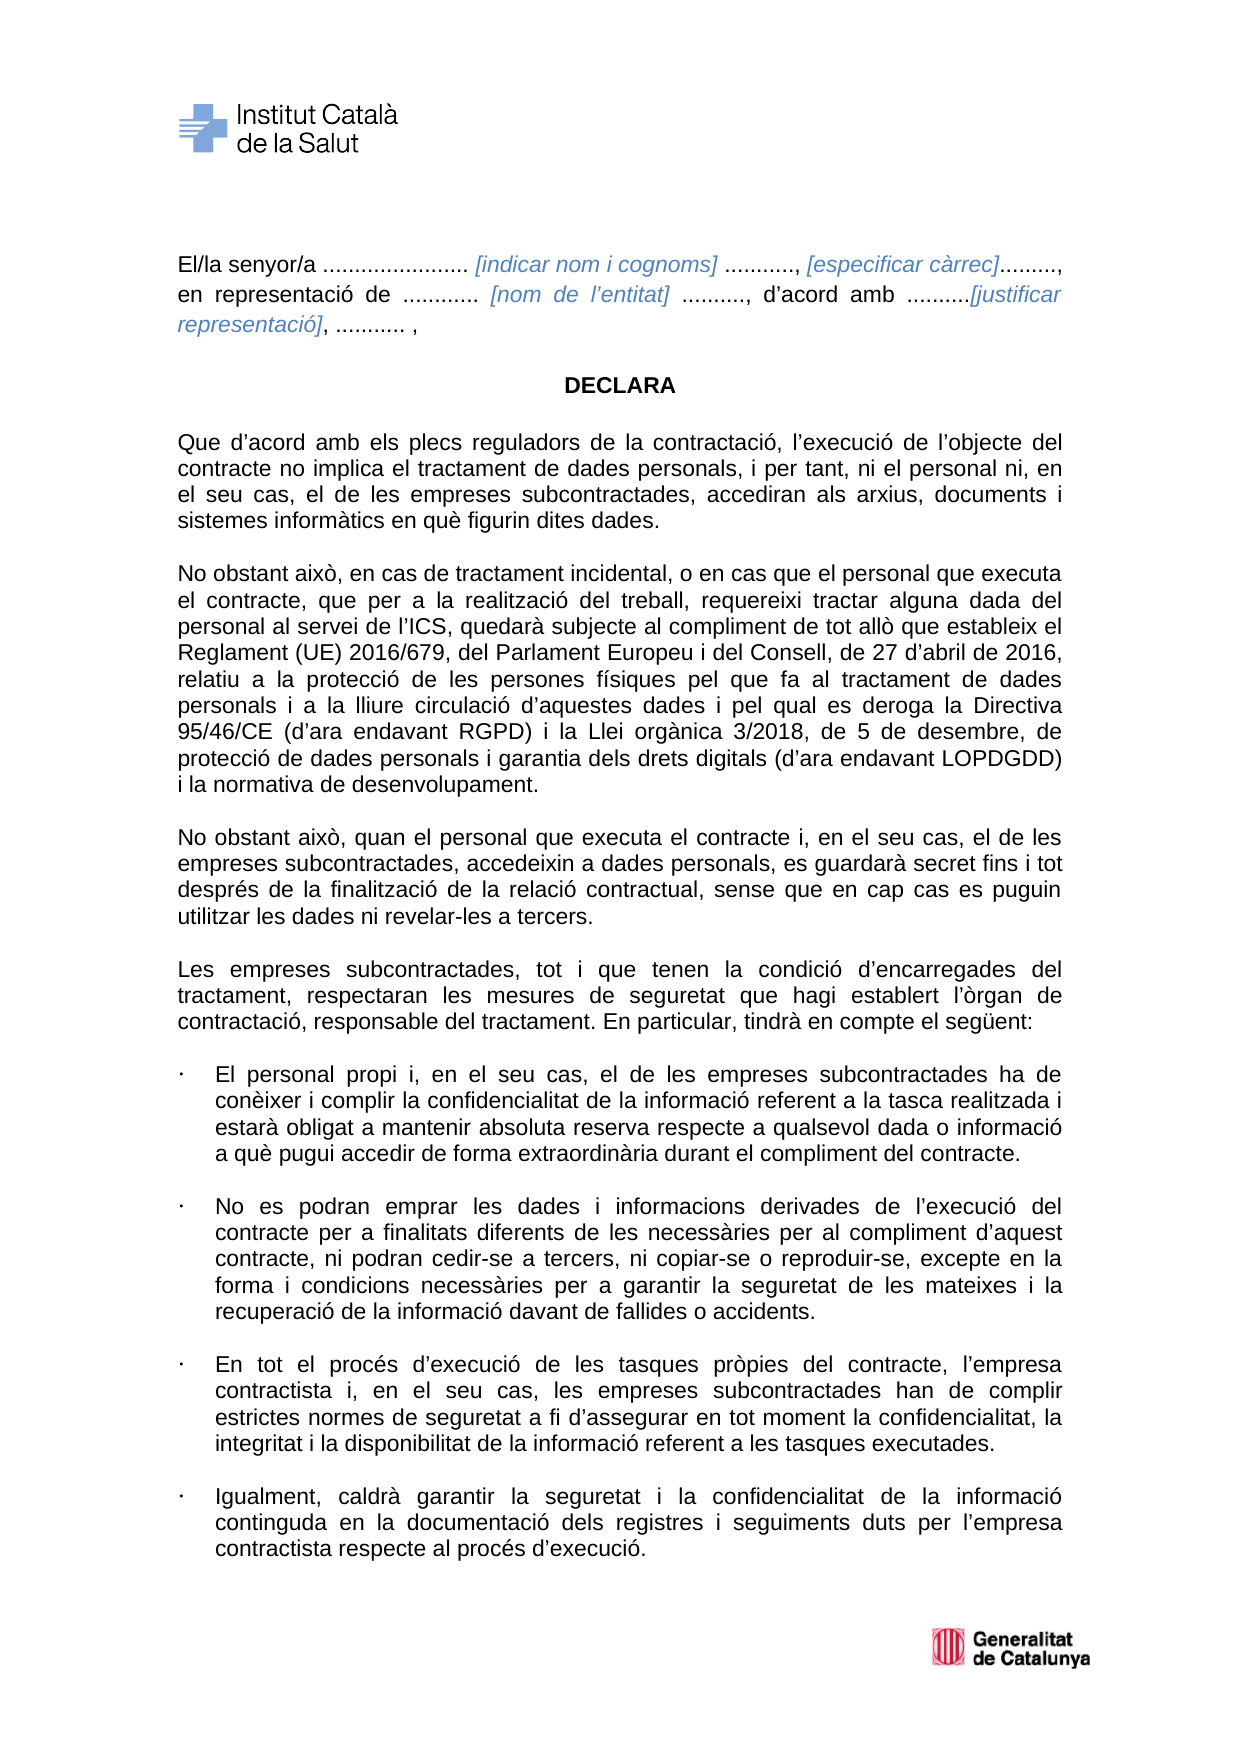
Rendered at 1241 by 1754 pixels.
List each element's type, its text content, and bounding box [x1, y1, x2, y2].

list Igualment, caldrà garantir la seguretat i la confidencialitat de la informació continguda en la documentació dels registres i seguiments duts per l’empresa contractista respecte al procés d’execució. [177, 1483, 1063, 1562]
text El/la senyor/a ....................... [indicar nom i cognoms] ..........., [especificar càrrec]........., en representació de ............ [nom de l’entitat] .........., d’acord amb ..........[justificar representació], ........... , [177, 251, 1063, 338]
text Que d’acord amb els plecs reguladors de la contractació, l’execució de l’objecte del contracte no implica el tractament de dades personals, i per tant, ni el personal ni, en el seu cas, el de les empreses subcontractades, accediran als arxius, documents i sistemes informàtics en què figurin dites dades. [177, 428, 1063, 534]
text No obstant això, en cas de tractament incidental, o en cas que el personal que executa el contracte, que per a la realització del treball, requereixi tractar alguna dada del personal al servei de l’ICS, quedarà subjecte al compliment de tot allò que estableix el Reglament (UE) 2016/679, del Parlament Europeu i del Consell, de 27 d’abril de 2016, relatiu a la protecció de les persones físiques pel que fa al tractament de dades personals i a la lliure circulació d’aquestes dades i pel qual es deroga la Directiva 95/46/CE (d’ara endavant RGPD) i la Llei orgànica 3/2018, de 5 de desembre, de protecció de dades personals i garantia dels drets digitals (d’ara endavant LOPDGDD) i la normativa de desenvolupament. [177, 560, 1063, 797]
text Les empreses subcontractades, tot i que tenen la condició d’encarregades del tractament, respectaran les mesures de seguretat que hagi establert l’òrgan de contractació, responsable del tractament. En particular, tindrà en compte el següent: [177, 956, 1063, 1034]
list En tot el procés d’execució de les tasques pròpies del contracte, l’empresa contractista i, en el seu cas, les empreses subcontractades han de complir estrictes normes de seguretat a fi d’assegurar en tot moment la confidencialitat, la integritat i la disponibilitat de la informació referent a les tasques executades. [177, 1351, 1063, 1456]
picture [893, 1621, 1129, 1674]
picture [177, 100, 401, 158]
list No es podran emprar les dades i informacions derivades de l’execució del contracte per a finalitats diferents de les necessàries per al compliment d’aquest contracte, ni podran cedir-se a tercers, ni copiar-se o reproduir-se, excepte en la forma i condicions necessàries per a garantir la seguretat de les mateixes i la recuperació de la informació davant de fallides o accidents. [177, 1193, 1063, 1324]
text DECLARA [177, 372, 1063, 398]
list El personal propi i, en el seu cas, el de les empreses subcontractades ha de conèixer i complir la confidencialitat de la informació referent a la tasca realitzada i estarà obligat a mantenir absoluta reserva respecte a qualsevol dada o informació a què pugui accedir de forma extraordinària durant el compliment del contracte. [177, 1061, 1063, 1166]
text No obstant això, quan el personal que executa el contracte i, en el seu cas, el de les empreses subcontractades, accedeixin a dades personals, es guardarà secret fins i tot després de la finalització de la relació contractual, sense que en cap cas es puguin utilitzar les dades ni revelar-les a tercers. [177, 824, 1063, 929]
